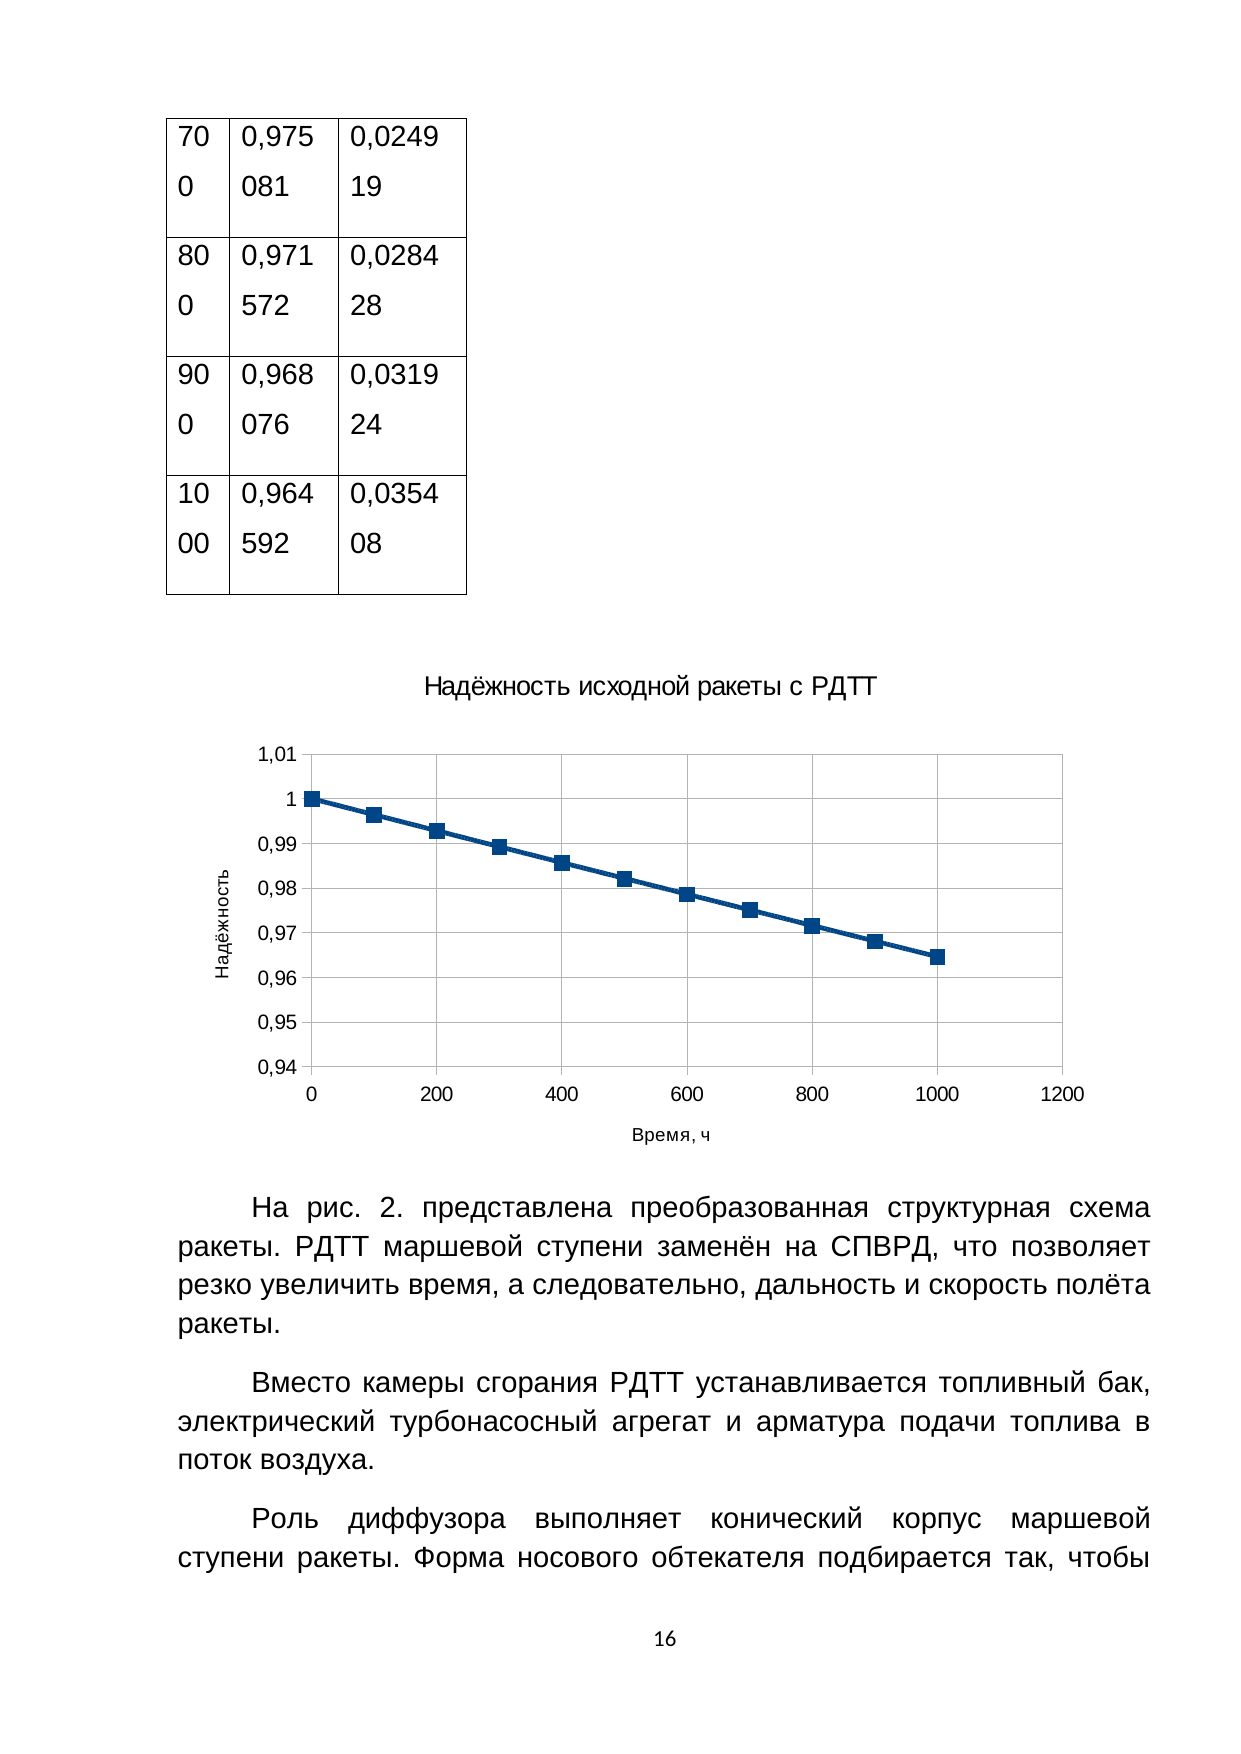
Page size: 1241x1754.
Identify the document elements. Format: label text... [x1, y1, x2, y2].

table_cell 800 [167, 238, 229, 356]
table_cell 0,031924 [339, 357, 466, 475]
table_cell 0,024919 [339, 119, 466, 237]
table_cell 0,028428 [339, 238, 466, 356]
table_cell 1000 [167, 476, 229, 593]
table_cell 900 [167, 357, 229, 475]
table_cell 0,035408 [339, 476, 466, 593]
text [177, 1502, 1152, 1574]
table_cell 0,968076 [230, 357, 338, 475]
text Вместо камеры сгорания РДТТ устанавливается топливный бак, электрический турбонасосный агрегат и арматура подачи топлива в поток воздуха. [177, 1365, 1152, 1476]
text На рис. 2. представлена преобразованная структурная схема ракеты. РДТТ маршевой ступени заменён на СПВРД, что позволяет резко увеличить время, а следовательно, дальность и скорость полёта ракеты. [177, 1190, 1152, 1339]
table_cell 0,975081 [230, 119, 338, 237]
table_cell 700 [167, 119, 229, 237]
table_cell 0,971572 [230, 238, 338, 356]
table_cell 0,964592 [230, 476, 338, 593]
